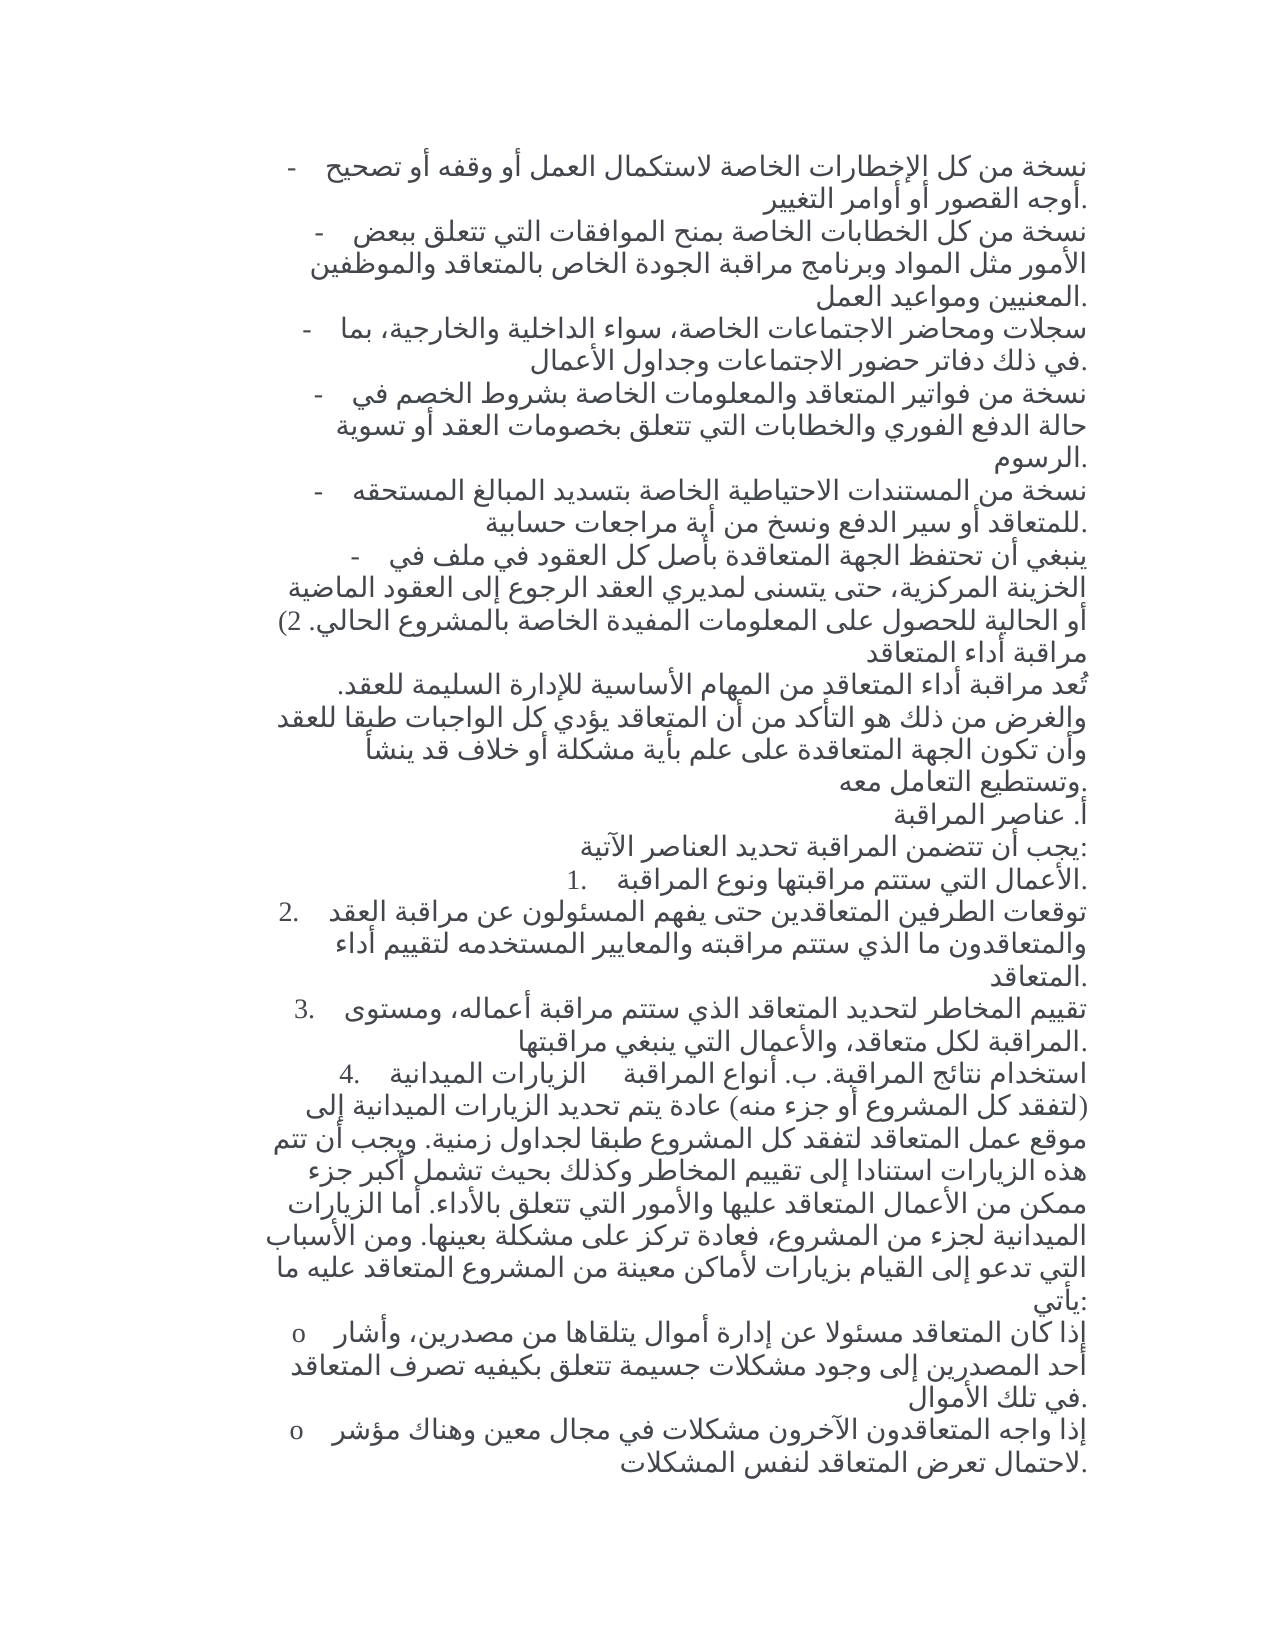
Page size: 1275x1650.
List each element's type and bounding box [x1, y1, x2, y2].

text [262, 150, 1087, 1478]
